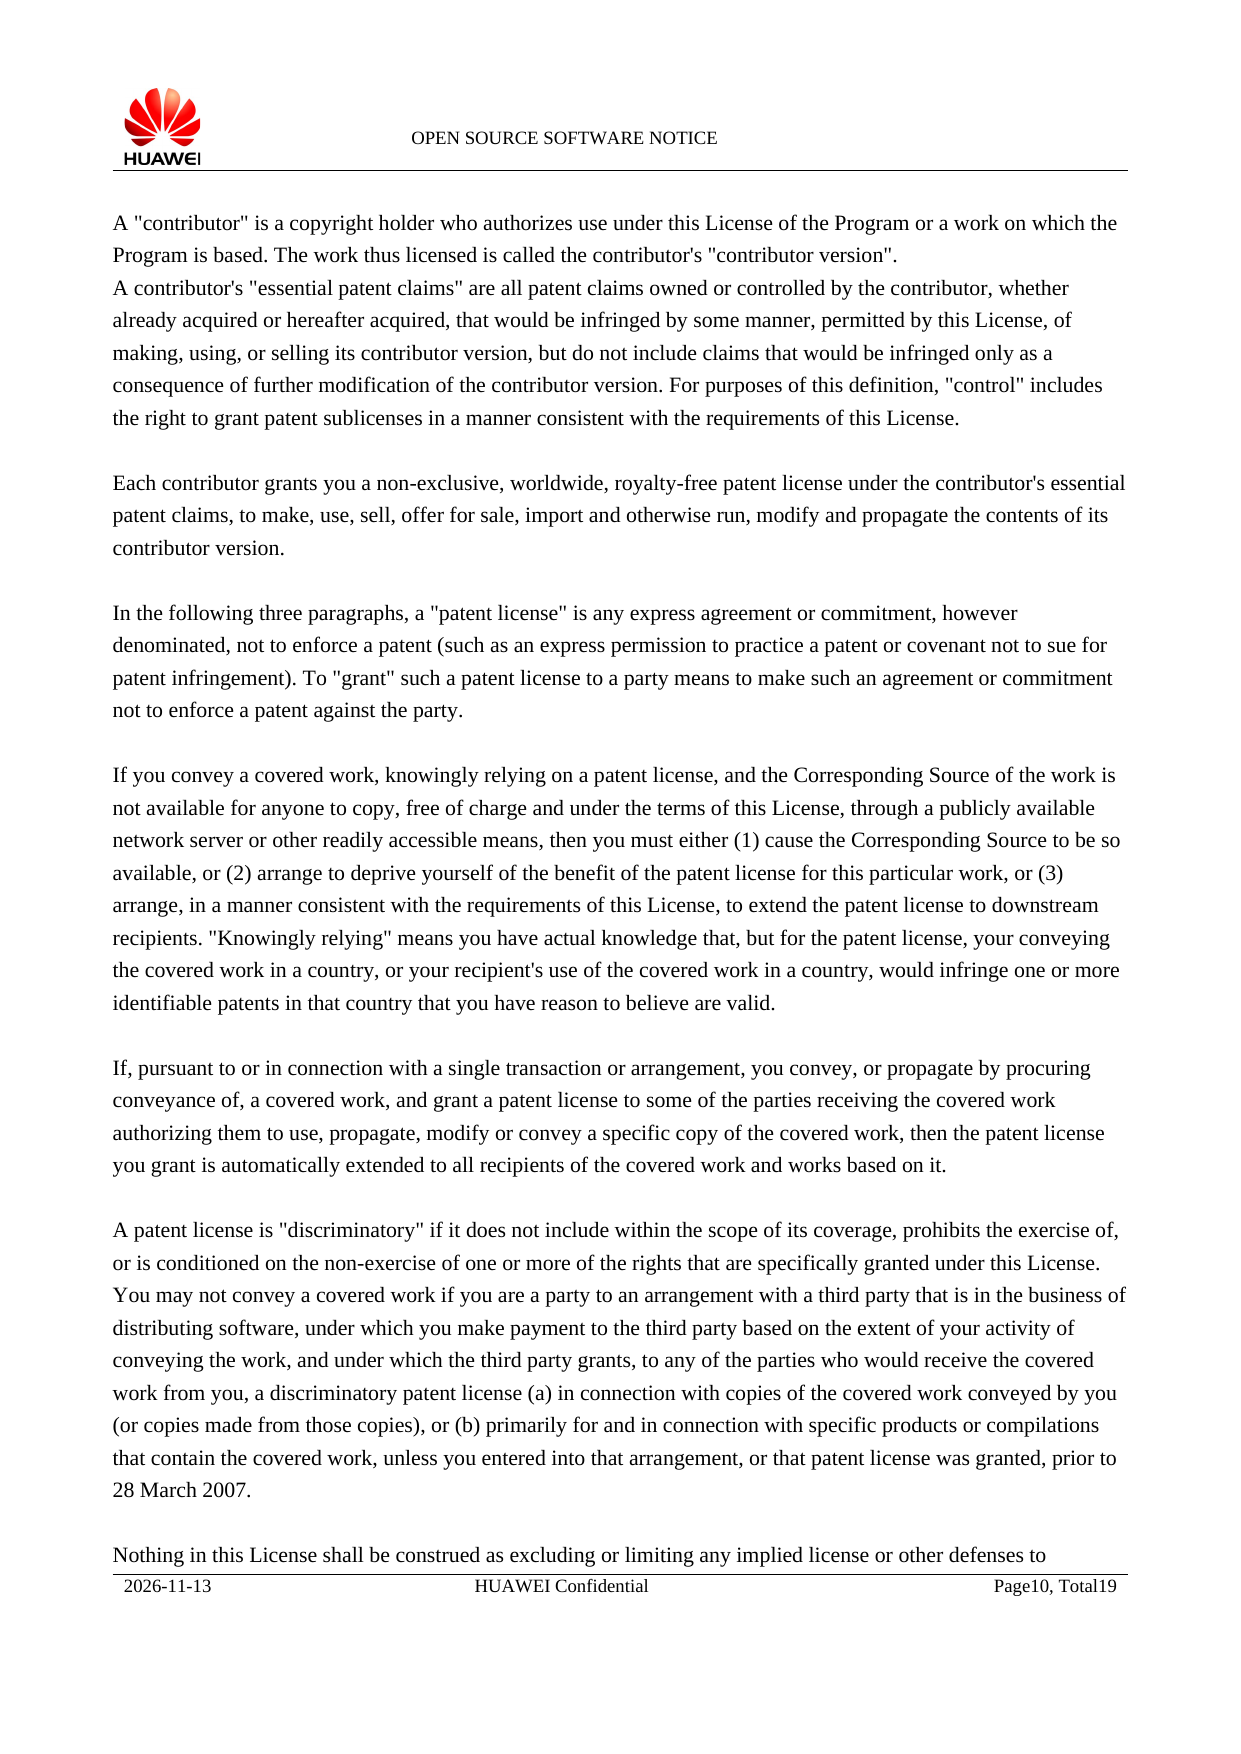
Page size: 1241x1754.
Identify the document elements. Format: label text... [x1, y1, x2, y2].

picture [124, 88, 201, 165]
